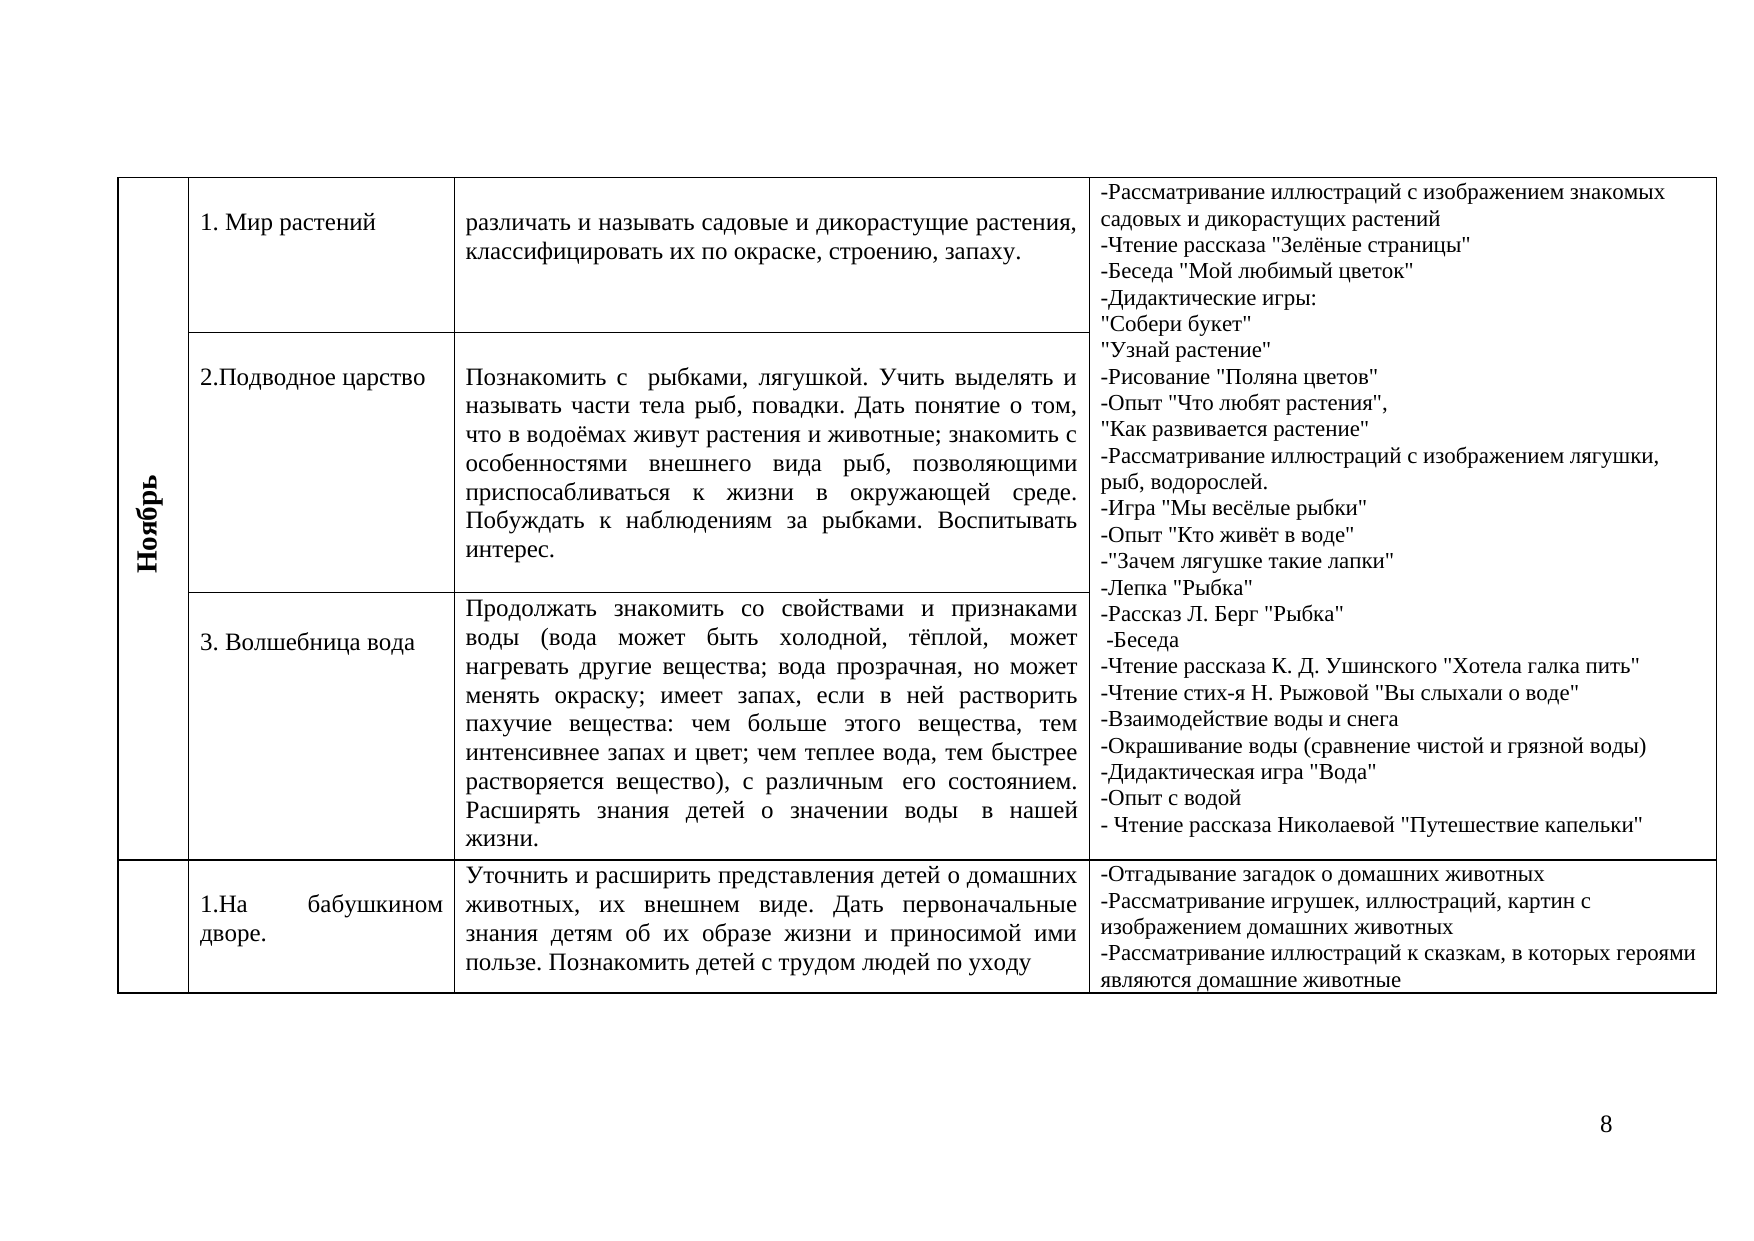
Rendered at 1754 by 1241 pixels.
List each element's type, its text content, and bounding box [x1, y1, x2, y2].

table_header Ноябрь [119, 178, 188, 859]
table_header различать и называть садовые и дикорастущие растения, классифицировать их по окраске, строению, запаху. [455, 178, 1089, 332]
table_cell [119, 861, 188, 992]
table_cell Уточнить и расширить представления детей о домашних животных, их внешнем виде. Дать первоначальные знания детям об их образе жизни и приносимой ими пользе. Познакомить детей с трудом людей по уходу [455, 861, 1089, 992]
table_cell 2.Подводное царство [189, 333, 454, 592]
table_header -Рассматривание иллюстраций с изображением знакомых садовых и дикорастущих растений -Чтение рассказа "Зелёные страницы" -Беседа "Мой любимый цветок" -Дидактические игры: "Собери букет" "Узнай растение" -Рисование "Поляна цветов" -Опыт "Что любят растения", "Как развивается растение" -Рассматривание иллюстраций с изображением лягушки, рыб, водорослей. -Игра "Мы весёлые рыбки" -Опыт "Кто живёт в воде" -"Зачем лягушке такие лапки" -Лепка "Рыбка" -Рассказ Л. Берг "Рыбка" -Беседа -Чтение рассказа К. Д. Ушинского "Хотела галка пить" -Чтение стих-я Н. Рыжовой "Вы слыхали о воде" -Взаимодействие воды и снега -Окрашивание воды (сравнение чистой и грязной воды) -Дидактическая игра "Вода" -Опыт с водой - Чтение рассказа Николаевой "Путешествие капельки" [1090, 178, 1716, 859]
table_cell Познакомить с рыбками, лягушкой. Учить выделять и называть части тела рыб, повадки. Дать понятие о том, что в водоёмах живут растения и животные; знакомить с особенностями внешнего вида рыб, позволяющими приспосабливаться к жизни в окружающей среде. Побуждать к наблюдениям за рыбками. Воспитывать интерес. [455, 333, 1089, 592]
table_header 1. Мир растений [189, 178, 454, 332]
table_cell 1.На бабушкином дворе. [189, 861, 454, 992]
table_cell 3. Волшебница вода [189, 593, 454, 859]
table_cell -Отгадывание загадок о домашних животных -Рассматривание игрушек, иллюстраций, картин с изображением домашних животных -Рассматривание иллюстраций к сказкам, в которых героями являются домашние животные [1090, 861, 1716, 992]
table_cell Продолжать знакомить со свойствами и признаками воды (вода может быть холодной, тёплой, может нагревать другие вещества; вода прозрачная, но может менять окраску; имеет запах, если в ней растворить пахучие вещества: чем больше этого вещества, тем интенсивнее запах и цвет; чем теплее вода, тем быстрее растворяется вещество), с различным его состоянием. Расширять знания детей о значении воды в нашей жизни. [455, 593, 1089, 859]
